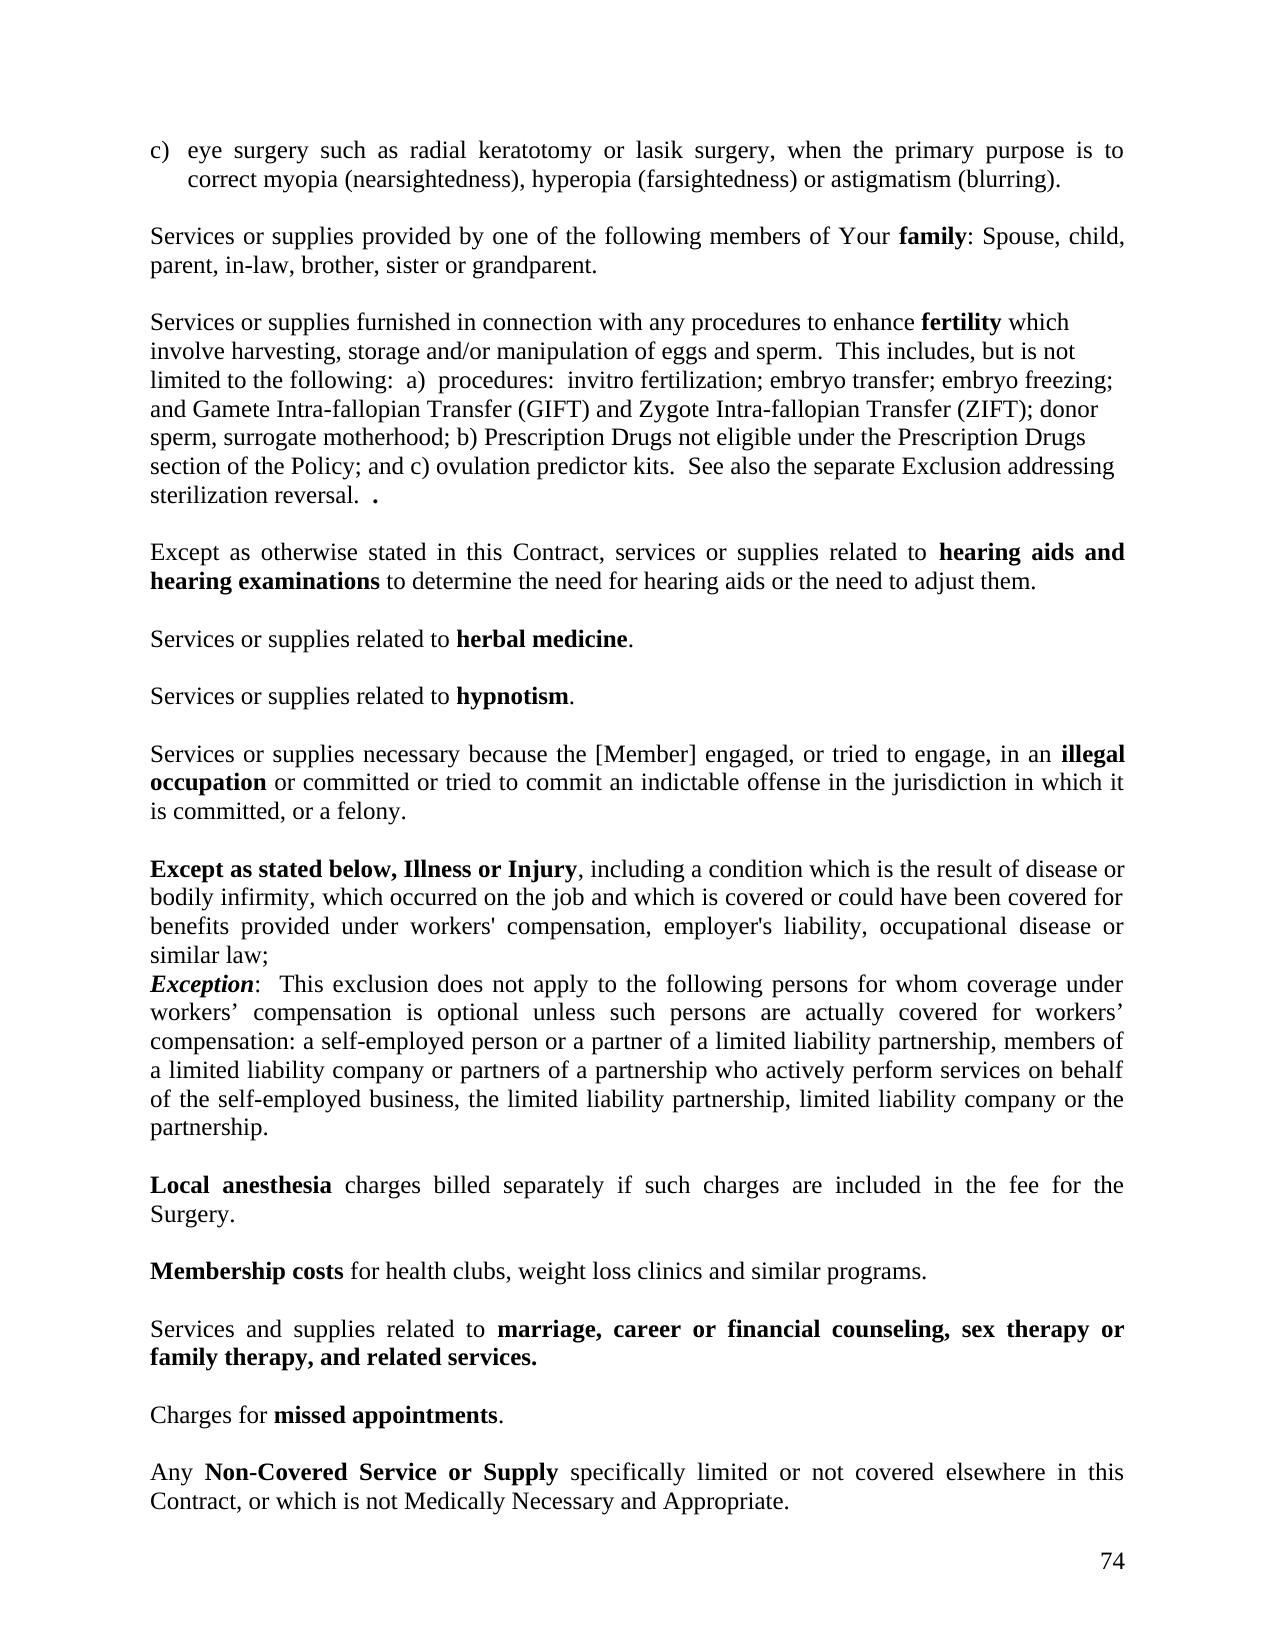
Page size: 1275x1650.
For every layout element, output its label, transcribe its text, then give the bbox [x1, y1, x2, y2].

text Services or supplies necessary because the [Member] engaged, or tried to engage, in an illegal occupation or committed or tried to commit an indictable offense in the jurisdiction in which it is committed, or a felony. [150, 739, 1125, 825]
text Services and supplies related to marriage, career or financial counseling, sex therapy or family therapy, and related services. [150, 1314, 1125, 1371]
text Membership costs for health clubs, weight loss clinics and similar programs. [150, 1256, 1125, 1285]
list eye surgery such as radial keratotomy or lasik surgery, when the primary purpose is to correct myopia (nearsightedness), hyperopia (farsightedness) or astigmatism (blurring). [150, 135, 1125, 192]
text Charges for missed appointments. [150, 1400, 1125, 1429]
text Any Non-Covered Service or Supply specifically limited or not covered elsewhere in this Contract, or which is not Medically Necessary and Appropriate. [150, 1457, 1125, 1515]
text Services or supplies furnished in connection with any procedures to enhance fertility which involve harvesting, storage and/or manipulation of eggs and sperm. This includes, but is not limited to the following: a) procedures: invitro fertilization; embryo transfer; embryo freezing; and Gamete Intra-fallopian Transfer (GIFT) and Zygote Intra-fallopian Transfer (ZIFT); donor sperm, surrogate motherhood; b) Prescription Drugs not eligible under the Prescription Drugs section of the Policy; and c) ovulation predictor kits. See also the separate Exclusion addressing sterilization reversal. . [150, 307, 1125, 509]
text Except as otherwise stated in this Contract, services or supplies related to hearing aids and hearing examinations to determine the need for hearing aids or the need to adjust them. [150, 537, 1125, 595]
text Services or supplies related to hypnotism. [150, 681, 1125, 710]
text Except as stated below, Illness or Injury, including a condition which is the result of disease or bodily infirmity, which occurred on the job and which is covered or could have been covered for benefits provided under workers' compensation, employer's liability, occupational disease or similar law; [150, 854, 1125, 969]
text Local anesthesia charges billed separately if such charges are included in the fee for the Surgery. [150, 1170, 1125, 1227]
text Services or supplies provided by one of the following members of Your family: Spouse, child, parent, in-law, brother, sister or grandparent. [150, 221, 1125, 279]
text Services or supplies related to herbal medicine. [150, 624, 1125, 652]
text Exception: This exclusion does not apply to the following persons for whom coverage under workers’ compensation is optional unless such persons are actually covered for workers’ compensation: a self-employed person or a partner of a limited liability partnership, members of a limited liability company or partners of a partnership who actively perform services on behalf of the self-employed business, the limited liability partnership, limited liability company or the partnership. [150, 969, 1125, 1141]
